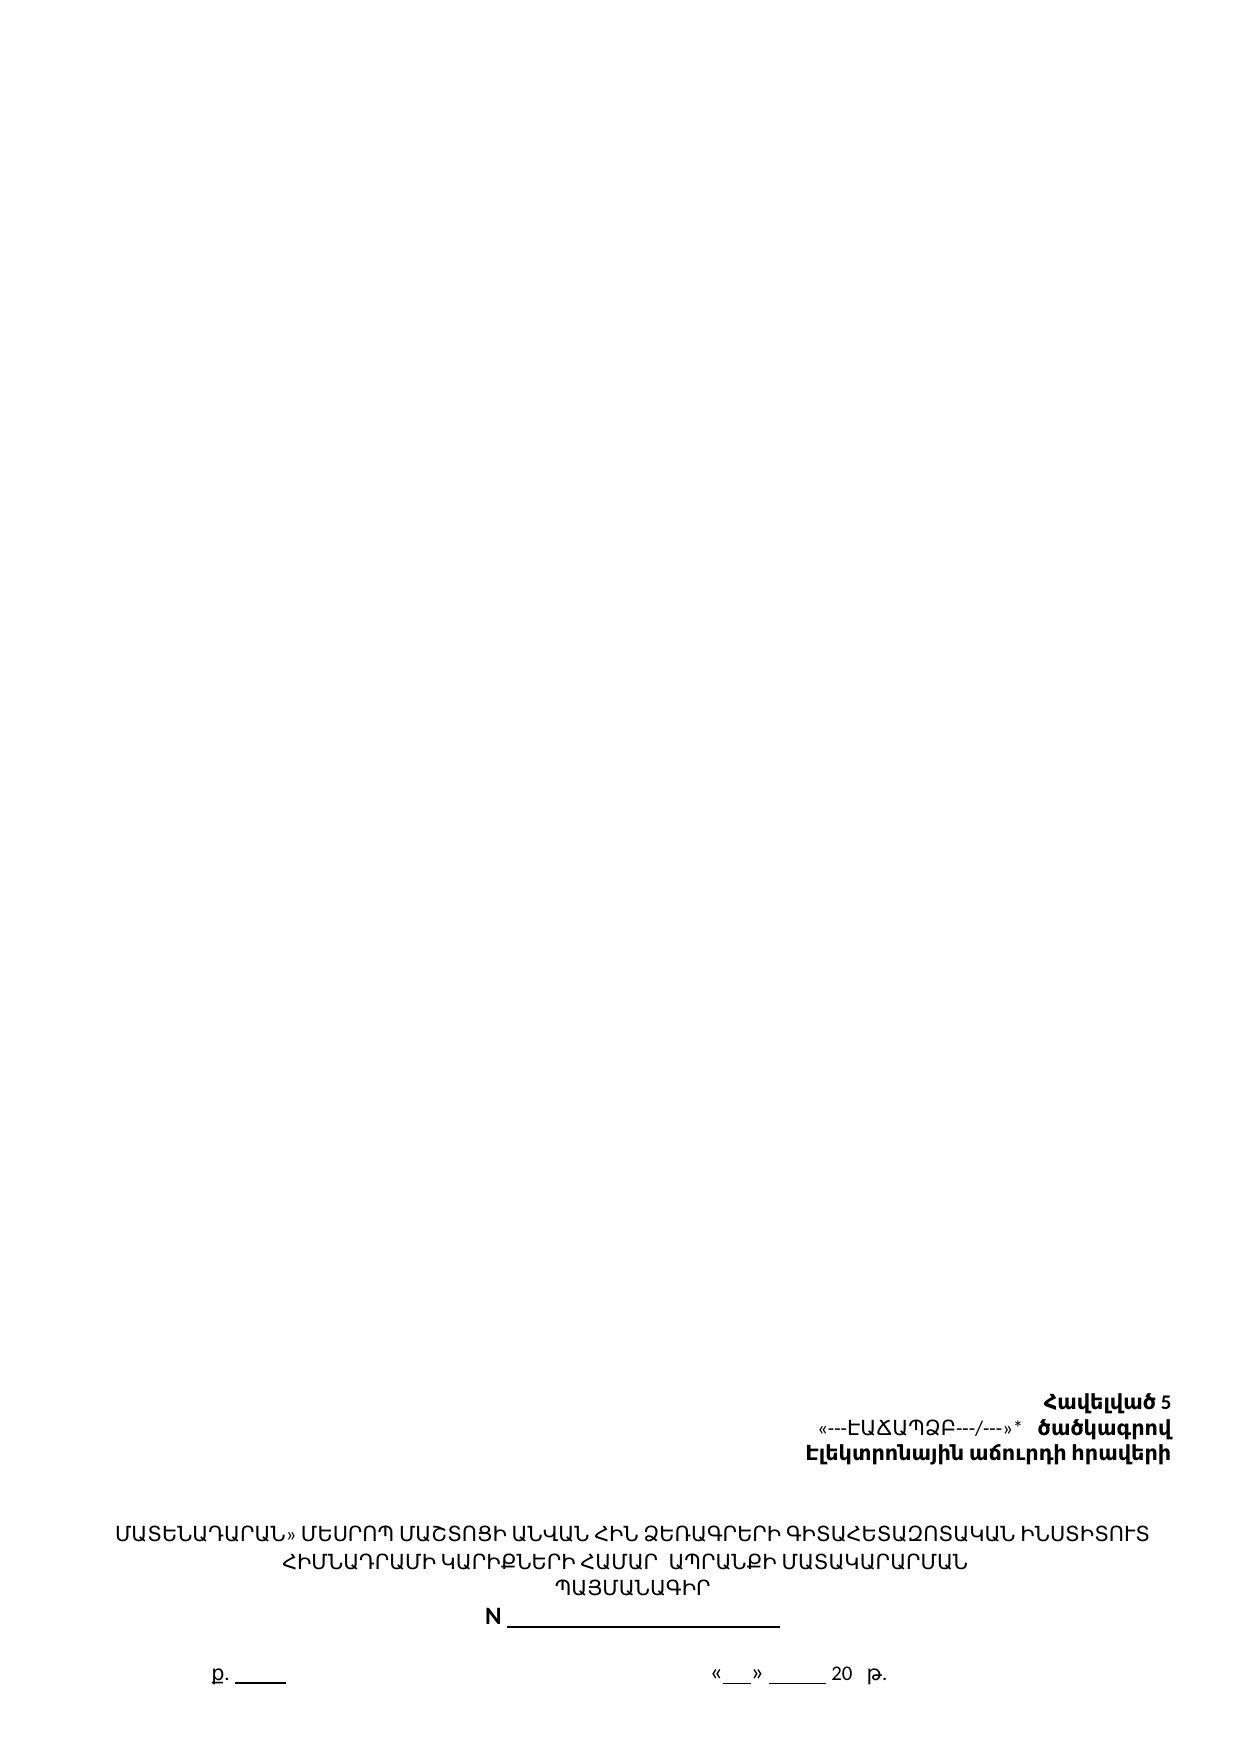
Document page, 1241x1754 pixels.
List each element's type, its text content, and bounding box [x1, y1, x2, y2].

text Էլեկտրոնային աճուրդի հրավերի [94, 1440, 1171, 1466]
text N [79, 1601, 1171, 1631]
text ՊԱՅՄԱՆԱԳԻՐ [79, 1575, 1171, 1601]
text ք. « » 20 թ. [94, 1656, 1171, 1687]
text «---ԷԱՃԱՊՁԲ---/---»* ծածկագրով [94, 1415, 1171, 1440]
text Հավելված 5 [94, 1389, 1171, 1415]
text ՄԱՏԵՆԱԴԱՐԱՆ» ՄԵՍՐՈՊ ՄԱՇՏՈՑԻ ԱՆՎԱՆ ՀԻՆ ՁԵՌԱԳՐԵՐԻ ԳԻՏԱՀԵՏԱԶՈՏԱԿԱՆ ԻՆՍՏԻՏՈՒՏ ՀԻՄՆԱԴՐԱՄԻ ԿԱՐԻՔՆԵՐԻ ՀԱՄԱՐ ԱՊՐԱՆՔԻ ՄԱՏԱԿԱՐԱՐՄԱՆ [79, 1522, 1171, 1575]
